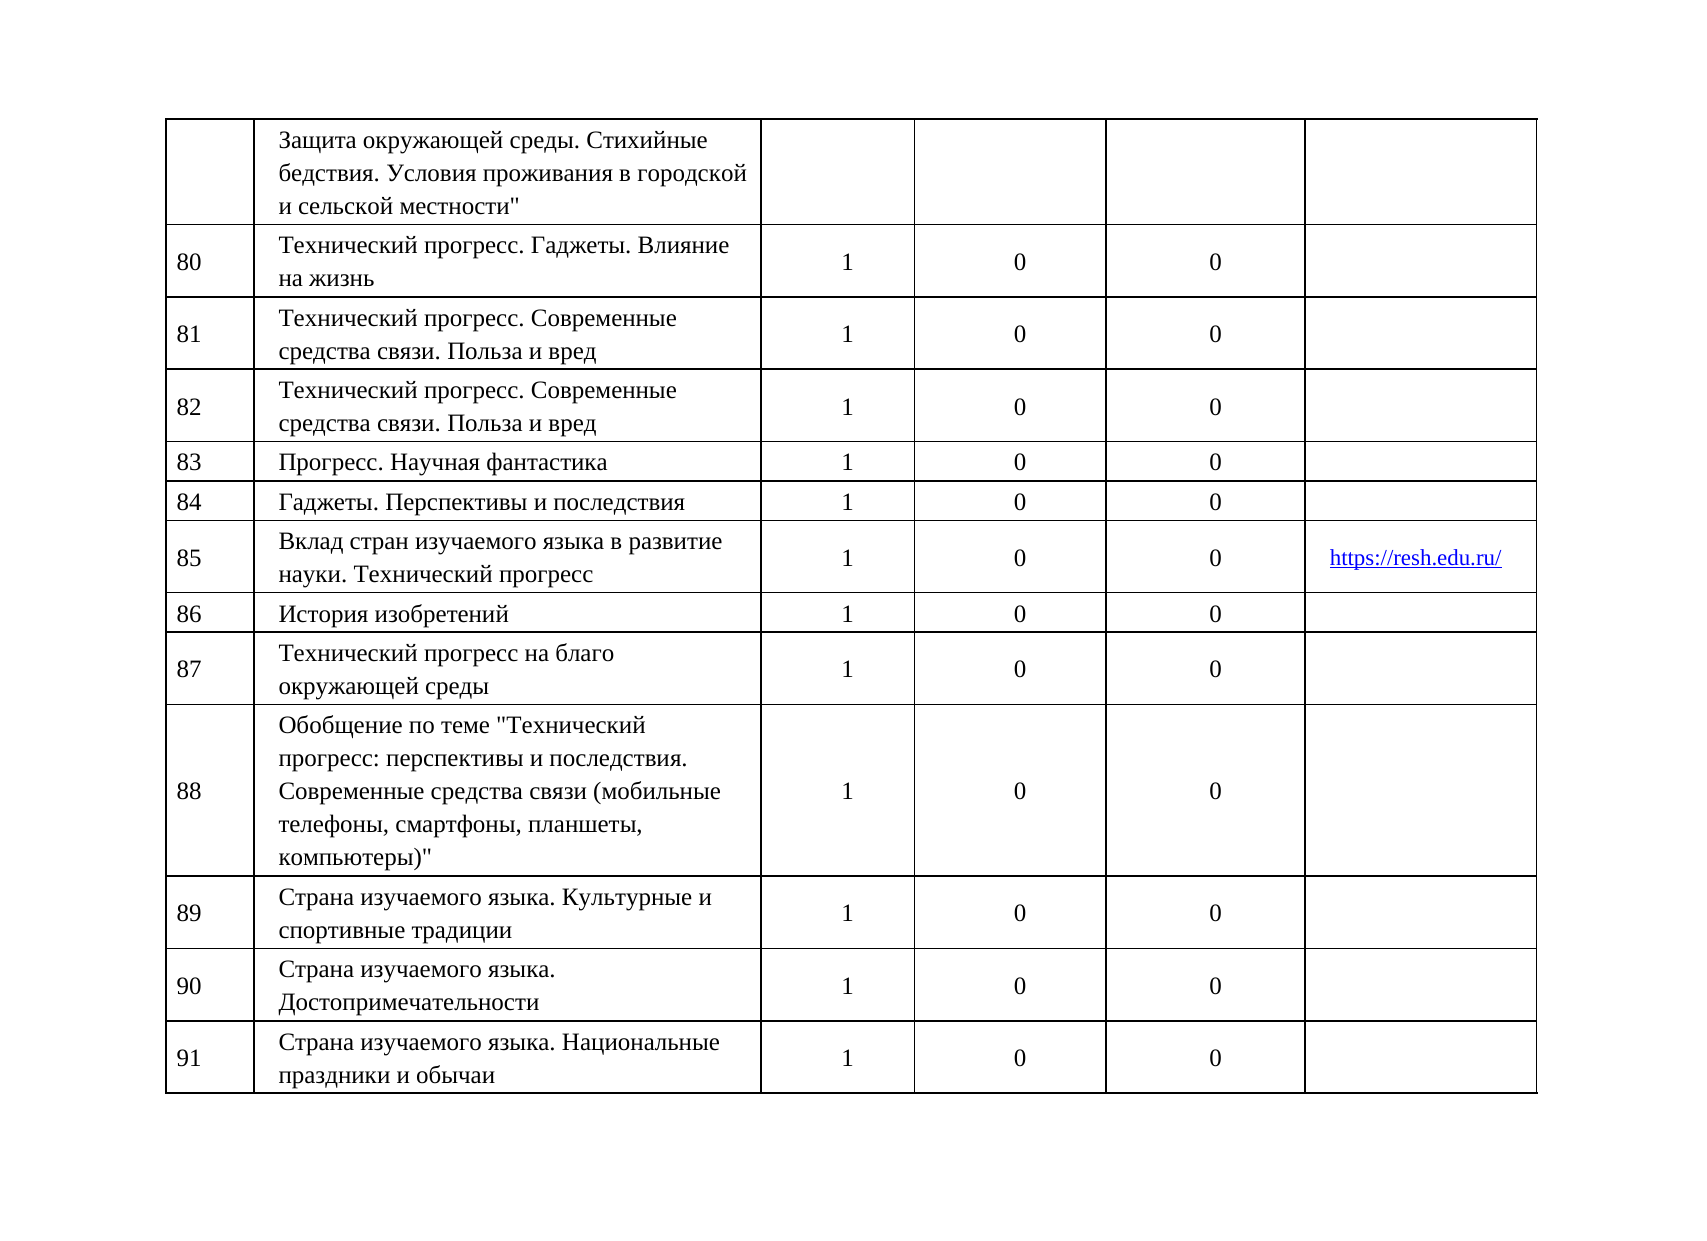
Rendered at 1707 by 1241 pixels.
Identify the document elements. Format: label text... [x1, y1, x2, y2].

table_cell 0 [915, 482, 1105, 519]
table_cell 1 [762, 949, 914, 1020]
table_cell 0 [1107, 521, 1304, 592]
table_cell 84 [167, 482, 253, 519]
table_cell [1306, 442, 1536, 480]
table_cell 85 [167, 521, 253, 592]
table_cell 0 [915, 705, 1105, 875]
table_cell [1306, 633, 1536, 704]
table_cell 0 [1107, 1022, 1304, 1092]
table_cell 0 [1107, 633, 1304, 704]
table_cell [1306, 949, 1536, 1020]
table_cell 0 [915, 1022, 1105, 1092]
table_cell 1 [762, 705, 914, 875]
table_cell 83 [167, 442, 253, 480]
table_cell Обобщение по теме "Технический прогресс: перспективы и последствия. Современные средства связи (мобильные телефоны, смартфоны, планшеты, компьютеры)" [255, 705, 760, 875]
table_cell 90 [167, 949, 253, 1020]
table_cell https://resh.edu.ru/ [1306, 521, 1536, 592]
table_cell 0 [915, 225, 1105, 296]
table_cell 0 [915, 521, 1105, 592]
table_cell 0 [1107, 593, 1304, 631]
table_cell 0 [1107, 225, 1304, 296]
table_cell Вклад стран изучаемого языка в развитие науки. Технический прогресс [255, 521, 760, 592]
table_cell 82 [167, 370, 253, 441]
table_cell 1 [762, 877, 914, 947]
table_cell 1 [762, 120, 914, 223]
table_cell [1306, 1022, 1536, 1092]
table_cell 1 [762, 593, 914, 631]
table_cell 89 [167, 877, 253, 947]
table_cell Страна изучаемого языка. Культурные и спортивные традиции [255, 877, 760, 947]
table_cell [255, 120, 760, 223]
table_cell Гаджеты. Перспективы и последствия [255, 482, 760, 519]
table_cell 0 [1107, 949, 1304, 1020]
table_cell [1306, 877, 1536, 947]
table_cell 0 [915, 370, 1105, 441]
table_cell 79 [167, 120, 253, 223]
table_cell 88 [167, 705, 253, 875]
table_cell [1306, 482, 1536, 519]
table_cell 0 [1107, 705, 1304, 875]
table_cell Страна изучаемого языка. Национальные праздники и обычаи [255, 1022, 760, 1092]
table_cell Технический прогресс. Современные средства связи. Польза и вред [255, 370, 760, 441]
table_cell 0 [1107, 482, 1304, 519]
table_cell [1306, 225, 1536, 296]
table_cell Прогресс. Научная фантастика [255, 442, 760, 480]
table_cell 0 [1107, 877, 1304, 947]
table_cell 0 [915, 877, 1105, 947]
table_cell 1 [762, 370, 914, 441]
table_cell 1 [762, 225, 914, 296]
table_cell [1306, 120, 1536, 223]
table_cell [1306, 593, 1536, 631]
table_cell 81 [167, 298, 253, 368]
table_cell [1306, 298, 1536, 368]
table_cell 80 [167, 225, 253, 296]
table_cell 0 [1107, 298, 1304, 368]
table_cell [255, 949, 760, 1020]
table_cell История изобретений [255, 593, 760, 631]
table_cell 1 [762, 442, 914, 480]
table_cell 0 [1107, 370, 1304, 441]
table_cell 1 [762, 1022, 914, 1092]
table_cell Технический прогресс. Гаджеты. Влияние на жизнь [255, 225, 760, 296]
table_cell 1 [762, 482, 914, 519]
table_cell 0 [1107, 442, 1304, 480]
table_cell [1306, 370, 1536, 441]
table_cell 1 [762, 633, 914, 704]
table_cell 1 [915, 120, 1105, 223]
table_cell 0 [915, 593, 1105, 631]
table_cell Технический прогресс. Современные средства связи. Польза и вред [255, 298, 760, 368]
table_cell 0 [915, 633, 1105, 704]
table_cell 91 [167, 1022, 253, 1092]
table_cell 0 [915, 949, 1105, 1020]
table_cell 0 [1107, 120, 1304, 223]
table_cell Технический прогресс на благо окружающей среды [255, 633, 760, 704]
table_cell 1 [762, 521, 914, 592]
table_cell 0 [915, 298, 1105, 368]
table_cell 86 [167, 593, 253, 631]
table_cell [1306, 705, 1536, 875]
table_cell 0 [915, 442, 1105, 480]
table_cell 1 [762, 298, 914, 368]
table_cell 87 [167, 633, 253, 704]
